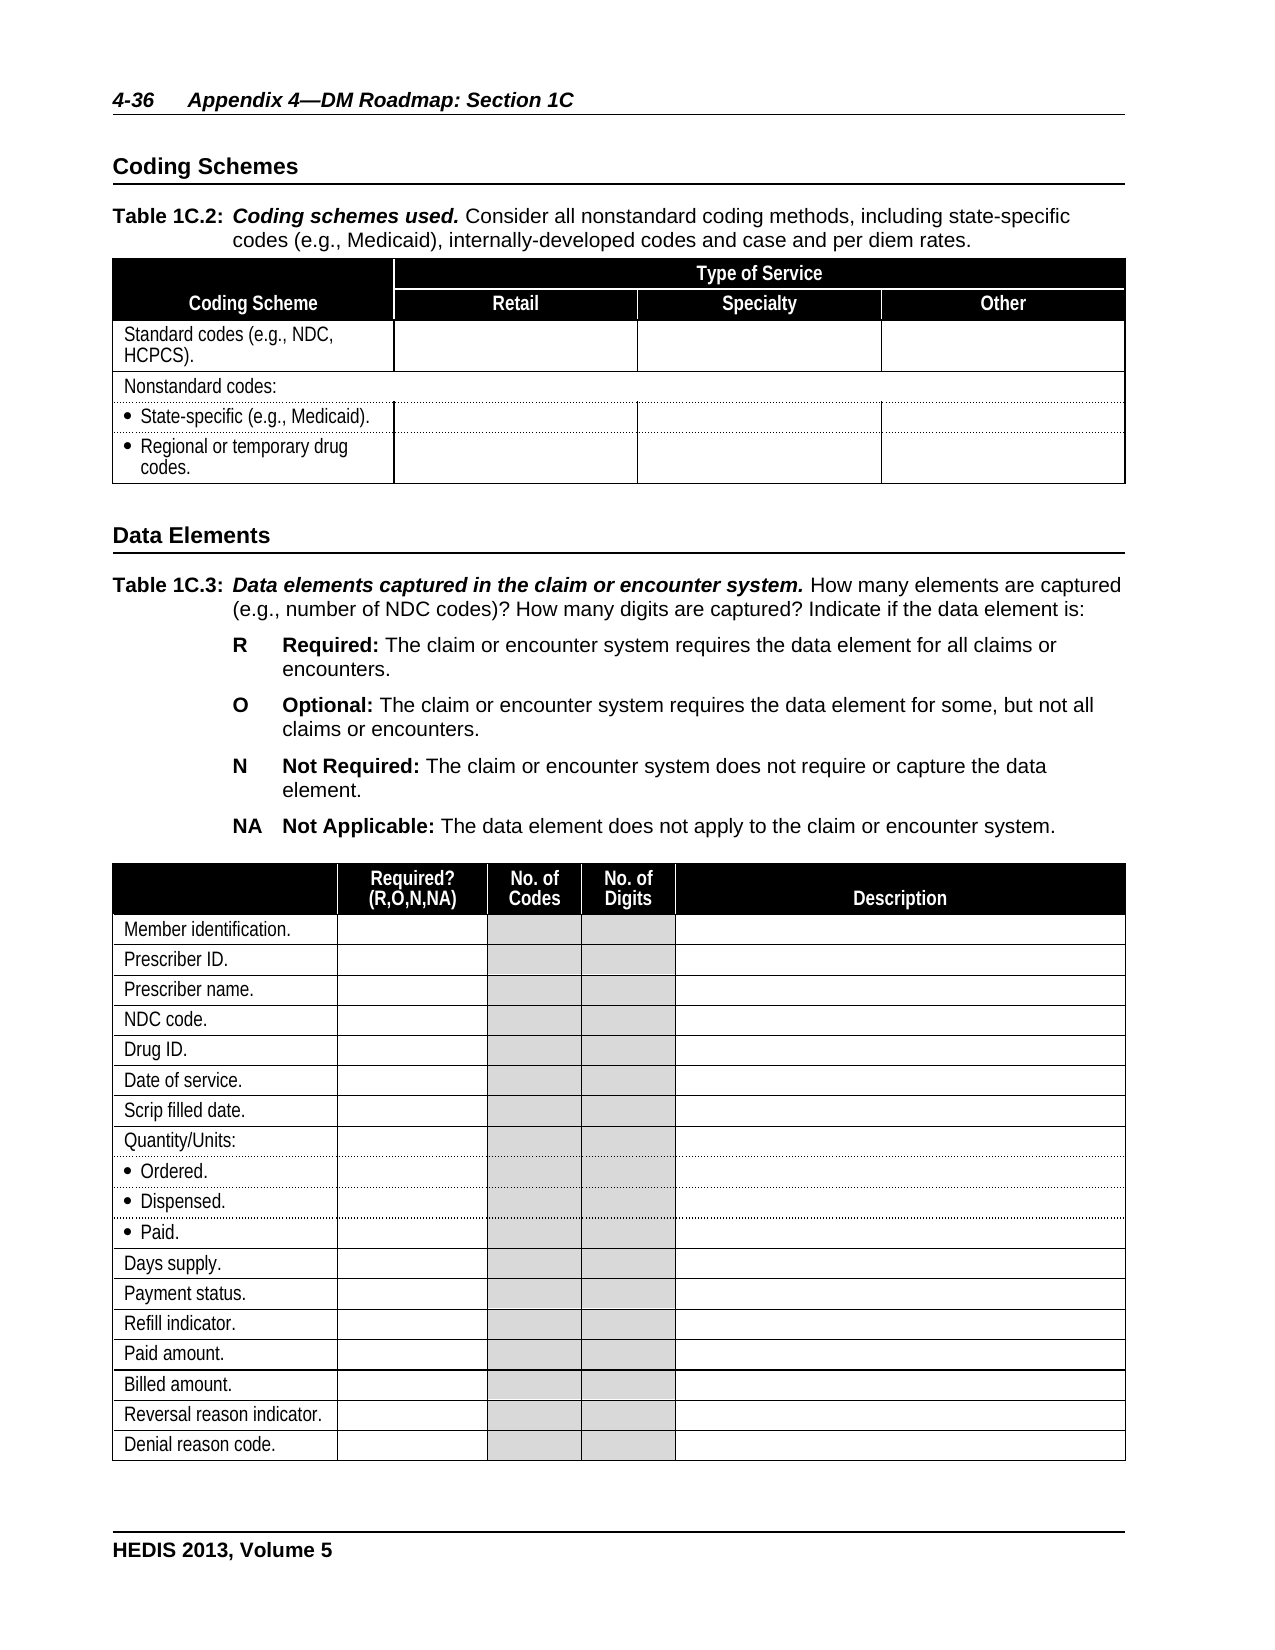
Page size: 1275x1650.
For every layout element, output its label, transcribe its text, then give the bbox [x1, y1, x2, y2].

table_cell [676, 1340, 1125, 1369]
table_cell [488, 1096, 581, 1126]
table_cell [676, 1006, 1125, 1035]
table_cell [882, 401, 1124, 432]
text Coding Schemes [112, 153, 1125, 185]
table_cell [638, 401, 881, 432]
table_cell [488, 1036, 581, 1065]
table_cell Other [882, 290, 1125, 319]
table_cell [676, 1310, 1125, 1339]
table_cell [338, 1431, 487, 1460]
table_cell Retail [395, 290, 637, 319]
table_cell [676, 1036, 1125, 1065]
table_cell Quantity/Units: [113, 1127, 337, 1156]
table_cell [488, 1279, 581, 1308]
table_cell [582, 1187, 675, 1217]
table_header Type of Service [395, 259, 1124, 288]
table_cell [338, 1217, 487, 1248]
table_cell [338, 1127, 487, 1156]
table_cell Refill indicator. [113, 1310, 337, 1339]
table_header No. of Digits [582, 864, 675, 914]
table_cell [338, 915, 487, 944]
table_cell [488, 976, 581, 1005]
table_cell [488, 1066, 581, 1095]
table_cell Paid. [113, 1217, 337, 1248]
table_cell Nonstandard codes: [113, 372, 1124, 401]
table_cell [395, 401, 637, 432]
table_cell NDC code. [113, 1006, 337, 1035]
table_cell [582, 1096, 675, 1126]
text NA Not Applicable: The data element does not apply to the claim or encounter system. [232, 814, 1125, 838]
table_cell [582, 915, 675, 944]
table_cell [582, 1340, 675, 1369]
table_cell [488, 1217, 581, 1248]
table_cell [676, 1371, 1125, 1399]
table_cell Drug ID. [113, 1036, 337, 1065]
table_cell [395, 432, 637, 483]
table_cell [676, 1249, 1125, 1278]
text Table 1C.3: Data elements captured in the claim or encounter system. How many elements are captured (e.g., number of NDC codes)? How many digits are captured? Indicate if the data element is: [112, 572, 1125, 620]
table_cell [488, 1431, 581, 1460]
table_cell [488, 1371, 581, 1399]
table_cell [338, 1036, 487, 1065]
table_header [113, 864, 337, 914]
table_cell [676, 1217, 1125, 1248]
table_cell [488, 1340, 581, 1369]
table_cell [338, 976, 487, 1005]
table_cell [582, 1066, 675, 1095]
table_cell [488, 945, 581, 974]
table_cell [582, 1217, 675, 1248]
table_cell [582, 976, 675, 1005]
table_cell [488, 1127, 581, 1156]
table_cell [676, 915, 1125, 944]
table_cell Prescriber name. [113, 976, 337, 1005]
table_cell [582, 1431, 675, 1460]
table_cell [338, 1401, 487, 1430]
table_cell [488, 1187, 581, 1217]
table_cell [582, 1371, 675, 1399]
table_cell State-specific (e.g., Medicaid). [113, 401, 393, 432]
table_cell Prescriber ID. [113, 945, 337, 974]
table_cell [582, 1310, 675, 1339]
table_cell Payment status. [113, 1279, 337, 1308]
table_cell [582, 1036, 675, 1065]
table_cell [582, 945, 675, 974]
table_cell [338, 1249, 487, 1278]
table_cell [488, 1401, 581, 1430]
table_cell Days supply. [113, 1249, 337, 1278]
text Data Elements [112, 522, 1125, 554]
text N Not Required: The claim or encounter system does not require or capture the data element. [232, 754, 1125, 802]
table_cell [338, 1279, 487, 1308]
table_cell [676, 1187, 1125, 1217]
table_cell [488, 1249, 581, 1278]
text Table 1C.2: Coding schemes used. Consider all nonstandard coding methods, including state-specific codes (e.g., Medicaid), internally-developed codes and case and per diem rates. [112, 203, 1125, 251]
table_cell [395, 321, 637, 371]
table_cell [338, 1066, 487, 1095]
table_cell [676, 945, 1125, 974]
table_header Required? (R,O,N,NA) [338, 864, 487, 914]
table_cell [338, 1096, 487, 1126]
table_header Coding Scheme [113, 259, 393, 319]
table_cell Billed amount. [113, 1370, 337, 1399]
table_cell Regional or temporary drug codes. [113, 432, 393, 483]
table_cell [638, 321, 881, 371]
table_cell [338, 1371, 487, 1399]
table_cell [338, 1006, 487, 1035]
table_cell Paid amount. [113, 1340, 337, 1369]
text R Required: The claim or encounter system requires the data element for all claims or encounters. [232, 633, 1125, 681]
table_cell [338, 1187, 487, 1217]
table_cell [582, 1279, 675, 1308]
table_cell Member identification. [113, 915, 337, 944]
table_cell [676, 1066, 1125, 1095]
table_cell [582, 1249, 675, 1278]
table_cell [882, 432, 1124, 483]
table_cell [676, 1279, 1125, 1308]
table_cell Dispensed. [113, 1187, 337, 1217]
table_cell [488, 915, 581, 944]
table_cell [638, 432, 881, 483]
table_cell [488, 1006, 581, 1035]
table_header Description [676, 864, 1125, 914]
table_header No. of Codes [488, 864, 581, 914]
table_cell [582, 1401, 675, 1430]
table_cell [882, 321, 1124, 371]
table_cell [338, 945, 487, 974]
table_cell Reversal reason indicator. [113, 1401, 337, 1430]
table_cell [582, 1127, 675, 1156]
table_cell [582, 1006, 675, 1035]
table_cell Standard codes (e.g., NDC, HCPCS). [113, 321, 393, 371]
table_cell [676, 1156, 1125, 1187]
table_cell Denial reason code. [113, 1431, 337, 1460]
table_cell Ordered. [113, 1156, 337, 1187]
table_cell [676, 1431, 1125, 1460]
table_cell [488, 1156, 581, 1187]
table_cell [676, 1127, 1125, 1156]
table_cell Date of service. [113, 1066, 337, 1095]
text O Optional: The claim or encounter system requires the data element for some, but not all claims or encounters. [232, 693, 1125, 741]
table_cell Specialty [638, 290, 881, 319]
table_cell [338, 1156, 487, 1187]
table_cell [676, 1401, 1125, 1430]
table_cell Scrip filled date. [113, 1096, 337, 1126]
table_cell [338, 1340, 487, 1369]
table_cell [676, 1096, 1125, 1126]
table_cell [488, 1310, 581, 1339]
table_cell [582, 1156, 675, 1187]
table_cell [338, 1310, 487, 1339]
table_cell [676, 976, 1125, 1005]
